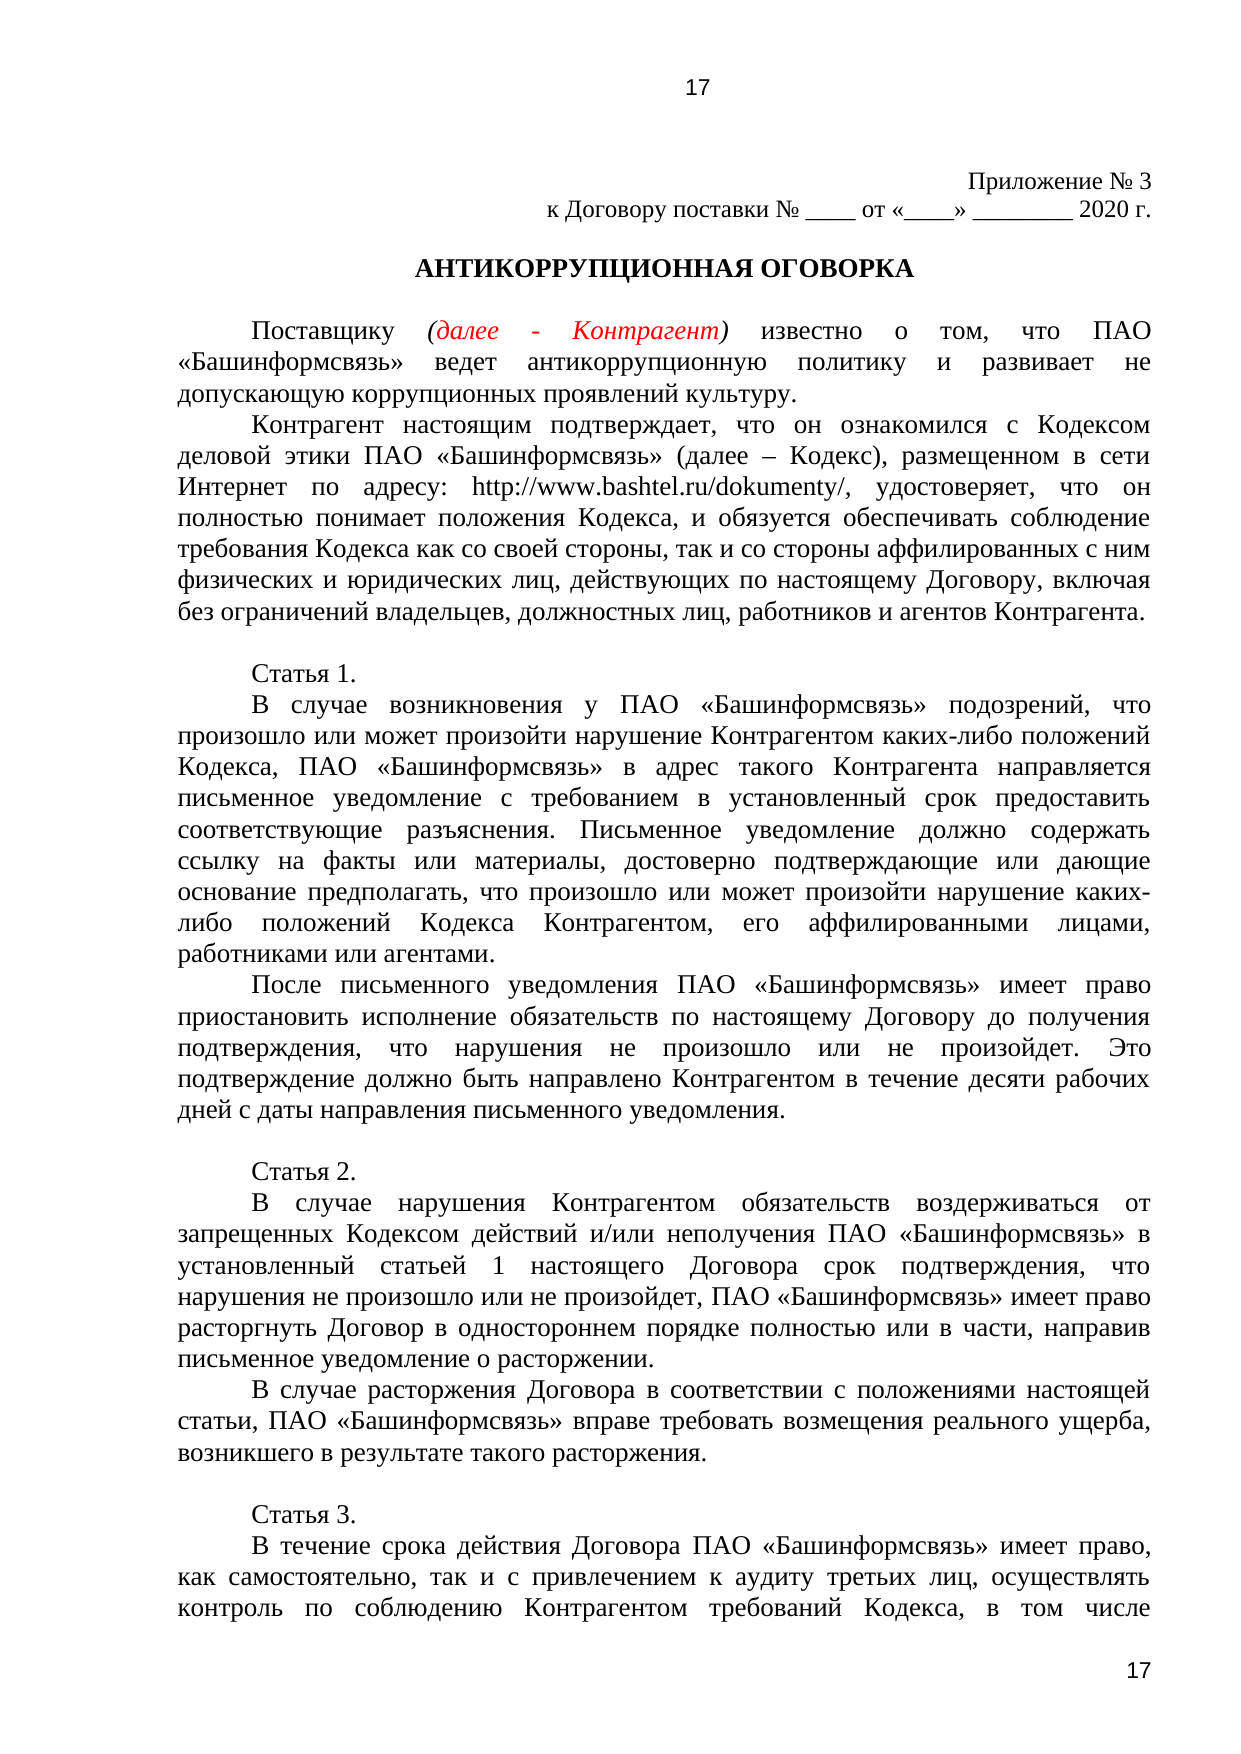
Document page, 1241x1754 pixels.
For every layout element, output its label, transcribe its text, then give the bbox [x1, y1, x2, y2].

text Приложение № 3 [177, 166, 1152, 194]
text Статья 1. [177, 657, 1152, 688]
text В случае нарушения Контрагентом обязательств воздерживаться от запрещенных Кодексом действий и/или неполучения ПАО «Башинформсвязь» в установленный статьей 1 настоящего Договора срок подтверждения, что нарушения не произошло или не произойдет, ПАО «Башинформсвязь» имеет право расторгнуть Договор в одностороннем порядке полностью или в части, направив письменное уведомление о расторжении. [177, 1186, 1152, 1373]
text В случае возникновения у ПАО «Башинформсвязь» подозрений, что произошло или может произойти нарушение Контрагентом каких-либо положений Кодекса, ПАО «Башинформсвязь» в адрес такого Контрагента направляется письменное уведомление с требованием в установленный срок предоставить соответствующие разъяснения. Письменное уведомление должно содержать ссылку на факты или материалы, достоверно подтверждающие или дающие основание предполагать, что произошло или может произойти нарушение каких-либо положений Кодекса Контрагентом, его аффилированными лицами, работниками или агентами. [177, 688, 1152, 968]
text Контрагент настоящим подтверждает, что он ознакомился с Кодексом деловой этики ПАО «Башинформсвязь» (далее – Кодекс), размещенном в сети Интернет по адресу: http://www.bashtel.ru/dokumenty/, удостоверяет, что он полностью понимает положения Кодекса, и обязуется обеспечивать соблюдение требования Кодекса как со своей стороны, так и со стороны аффилированных с ним физических и юридических лиц, действующих по настоящему Договору, включая без ограничений владельцев, должностных лиц, работников и агентов Контрагента. [177, 408, 1152, 626]
text Поставщику (далее - Контрагент) известно о том, что ПАО «Башинформсвязь» ведет антикоррупционную политику и развивает не допускающую коррупционных проявлений культуру. [177, 314, 1152, 408]
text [177, 1529, 1152, 1622]
text Статья 2. [177, 1155, 1152, 1186]
text В случае расторжения Договора в соответствии с положениями настоящей статьи, ПАО «Башинформсвязь» вправе требовать возмещения реального ущерба, возникшего в результате такого расторжения. [177, 1373, 1152, 1467]
text После письменного уведомления ПАО «Башинформсвязь» имеет право приостановить исполнение обязательств по настоящему Договору до получения подтверждения, что нарушения не произошло или не произойдет. Это подтверждение должно быть направлено Контрагентом в течение десяти рабочих дней с даты направления письменного уведомления. [177, 968, 1152, 1124]
text к Договору поставки № ____ от «____» ________ 2020 г. [177, 194, 1152, 223]
text АНТИКОРРУПЦИОННАЯ ОГОВОРКА [177, 252, 1152, 283]
text Статья 3. [177, 1498, 1152, 1529]
